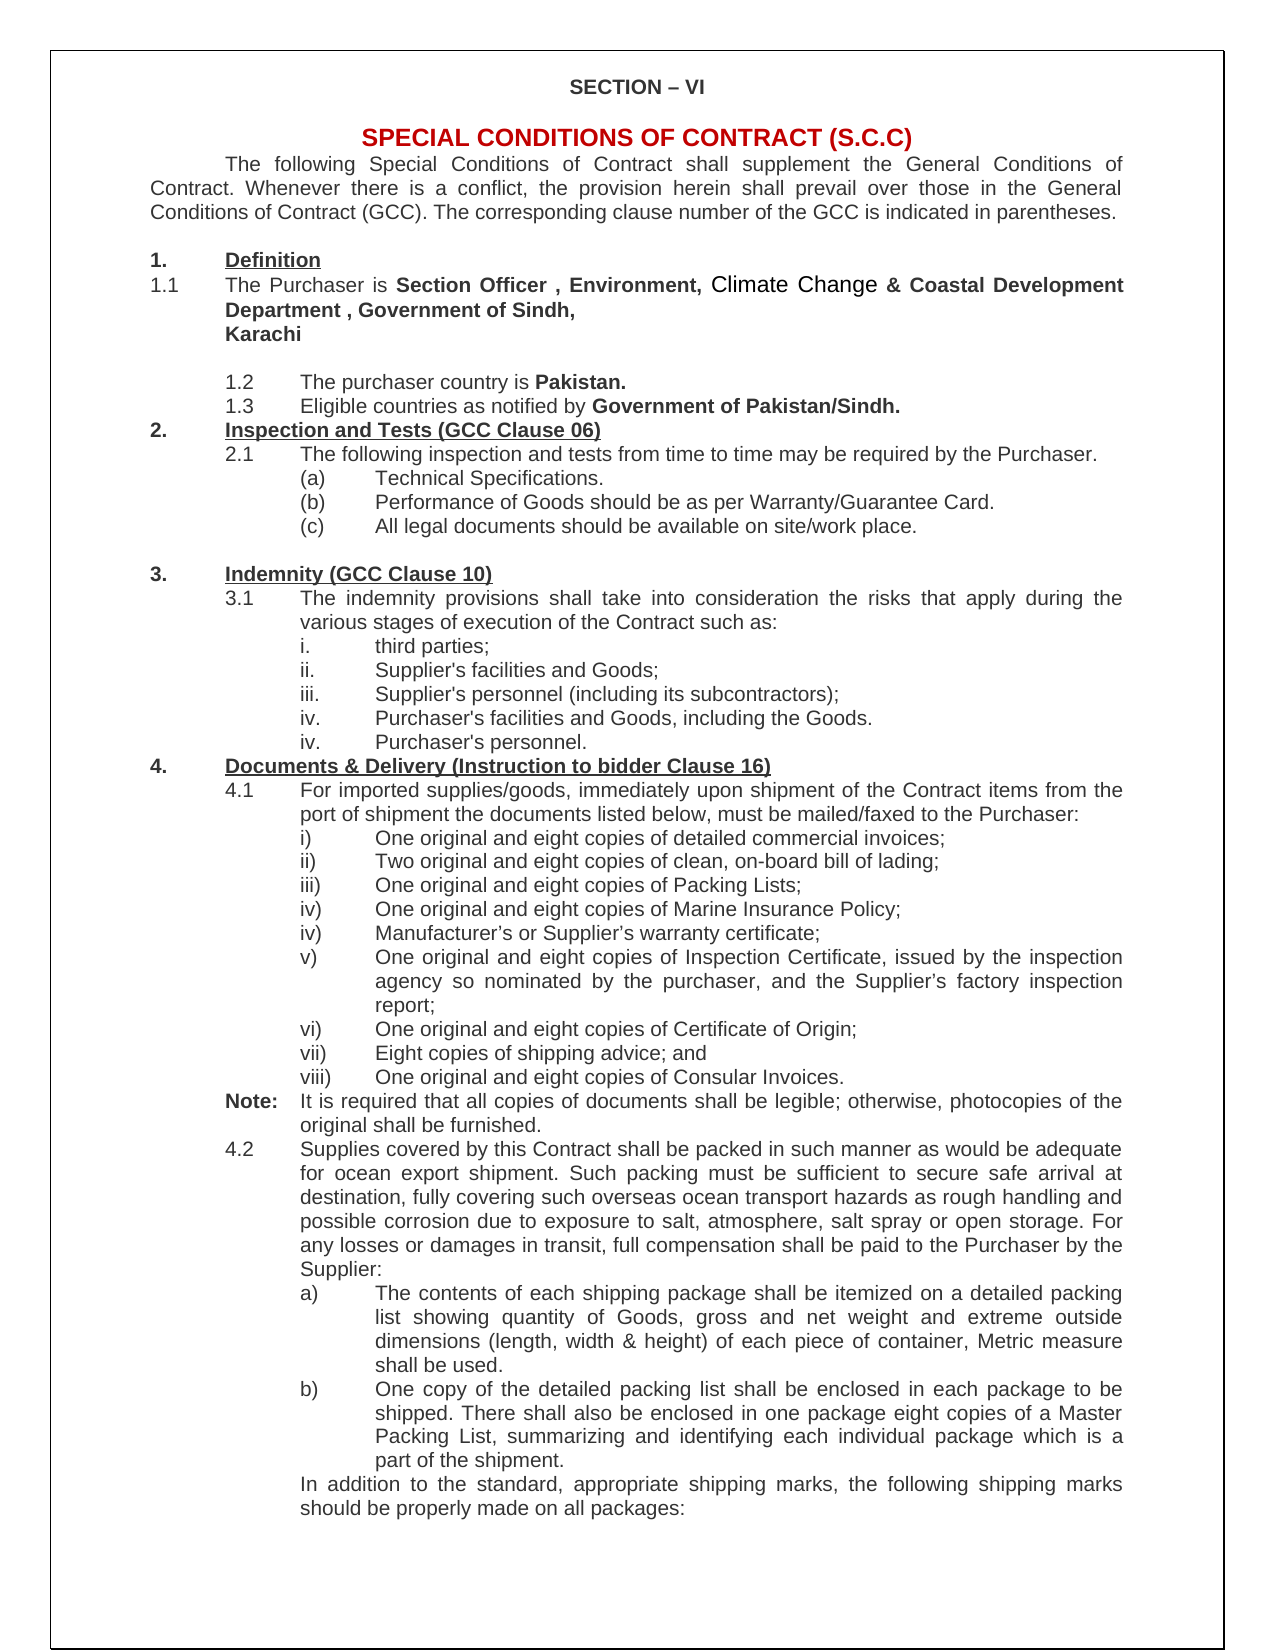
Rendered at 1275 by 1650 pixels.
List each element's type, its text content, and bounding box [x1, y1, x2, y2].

text 4. Documents & Delivery (Instruction to bidder Clause 16) [150, 753, 1124, 777]
list Two original and eight copies of clean, on-board bill of lading; [300, 849, 1124, 873]
text Karachi [150, 322, 1124, 346]
text Note: It is required that all copies of documents shall be legible; otherwise, photocopies of the original shall be furnished. [225, 1089, 1124, 1137]
list One original and eight copies of detailed commercial invoices; [300, 825, 1124, 849]
text 1.2 The purchaser country is Pakistan. [150, 370, 1124, 394]
text 2.1 The following inspection and tests from time to time may be required by the Purchaser. [225, 442, 1124, 466]
text 1. Definition [150, 247, 1124, 271]
list Supplier's facilities and Goods; [300, 658, 1124, 682]
text 3.1 The indemnity provisions shall take into consideration the risks that apply during the various stages of execution of the Contract such as: [225, 586, 1124, 634]
list One original and eight copies of Packing Lists; [300, 873, 1124, 897]
list Eight copies of shipping advice; and [300, 1041, 1124, 1065]
text SECTION – VI [150, 75, 1124, 99]
text 4.2 Supplies covered by this Contract shall be packed in such manner as would be adequate for ocean export shipment. Such packing must be sufficient to secure safe arrival at destination, fully covering such overseas ocean transport hazards as rough handling and possible corrosion due to exposure to salt, atmosphere, salt spray or open storage. For any losses or damages in transit, full compensation shall be paid to the Purchaser by the Supplier: [225, 1137, 1124, 1281]
text 4.1 For imported supplies/goods, immediately upon shipment of the Contract items from the port of shipment the documents listed below, must be mailed/faxed to the Purchaser: [225, 777, 1124, 825]
text iv. Purchaser's facilities and Goods, including the Goods. [300, 706, 1124, 729]
text 3. Indemnity (GCC Clause 10) [150, 562, 1124, 586]
list Purchaser's personnel. [300, 729, 1124, 753]
list One original and eight copies of Certificate of Origin; [300, 1017, 1124, 1041]
list One original and eight copies of Consular Invoices. [300, 1065, 1124, 1089]
list third parties; [300, 634, 1124, 658]
list Manufacturer’s or Supplier’s warranty certificate; [300, 921, 1124, 945]
list One original and eight copies of Inspection Certificate, issued by the inspection agency so nominated by the purchaser, and the Supplier’s factory inspection report; [300, 945, 1124, 1017]
text 1.1 The Purchaser is Section Officer , Environment, Climate Change & Coastal Development Department , Government of Sindh, [150, 271, 1124, 322]
text (b) Performance of Goods should be as per Warranty/Guarantee Card. [300, 490, 1124, 514]
list The contents of each shipping package shall be itemized on a detailed packing list showing quantity of Goods, gross and net weight and extreme outside dimensions (length, width & height) of each piece of container, Metric measure shall be used. [300, 1281, 1124, 1376]
text (a) Technical Specifications. [300, 466, 1124, 490]
text In addition to the standard, appropriate shipping marks, the following shipping marks should be properly made on all packages: [300, 1472, 1124, 1520]
list One copy of the detailed packing list shall be enclosed in each package to be shipped. There shall also be enclosed in one package eight copies of a Master Packing List, summarizing and identifying each individual package which is a part of the shipment. [300, 1376, 1124, 1472]
text 1.3 Eligible countries as notified by Government of Pakistan/Sindh. [150, 394, 1124, 418]
text iv) One original and eight copies of Marine Insurance Policy; [300, 897, 1124, 921]
list Supplier's personnel (including its subcontractors); [300, 682, 1124, 706]
text SPECIAL CONDITIONS OF CONTRACT (S.C.C) [150, 123, 1124, 152]
text 2. Inspection and Tests (GCC Clause 06) [150, 418, 1124, 442]
text The following Special Conditions of Contract shall supplement the General Conditions of Contract. Whenever there is a conflict, the provision herein shall prevail over those in the General Conditions of Contract (GCC). The corresponding clause number of the GCC is indicated in parentheses. [150, 152, 1124, 223]
text (c) All legal documents should be available on site/work place. [300, 514, 1124, 538]
